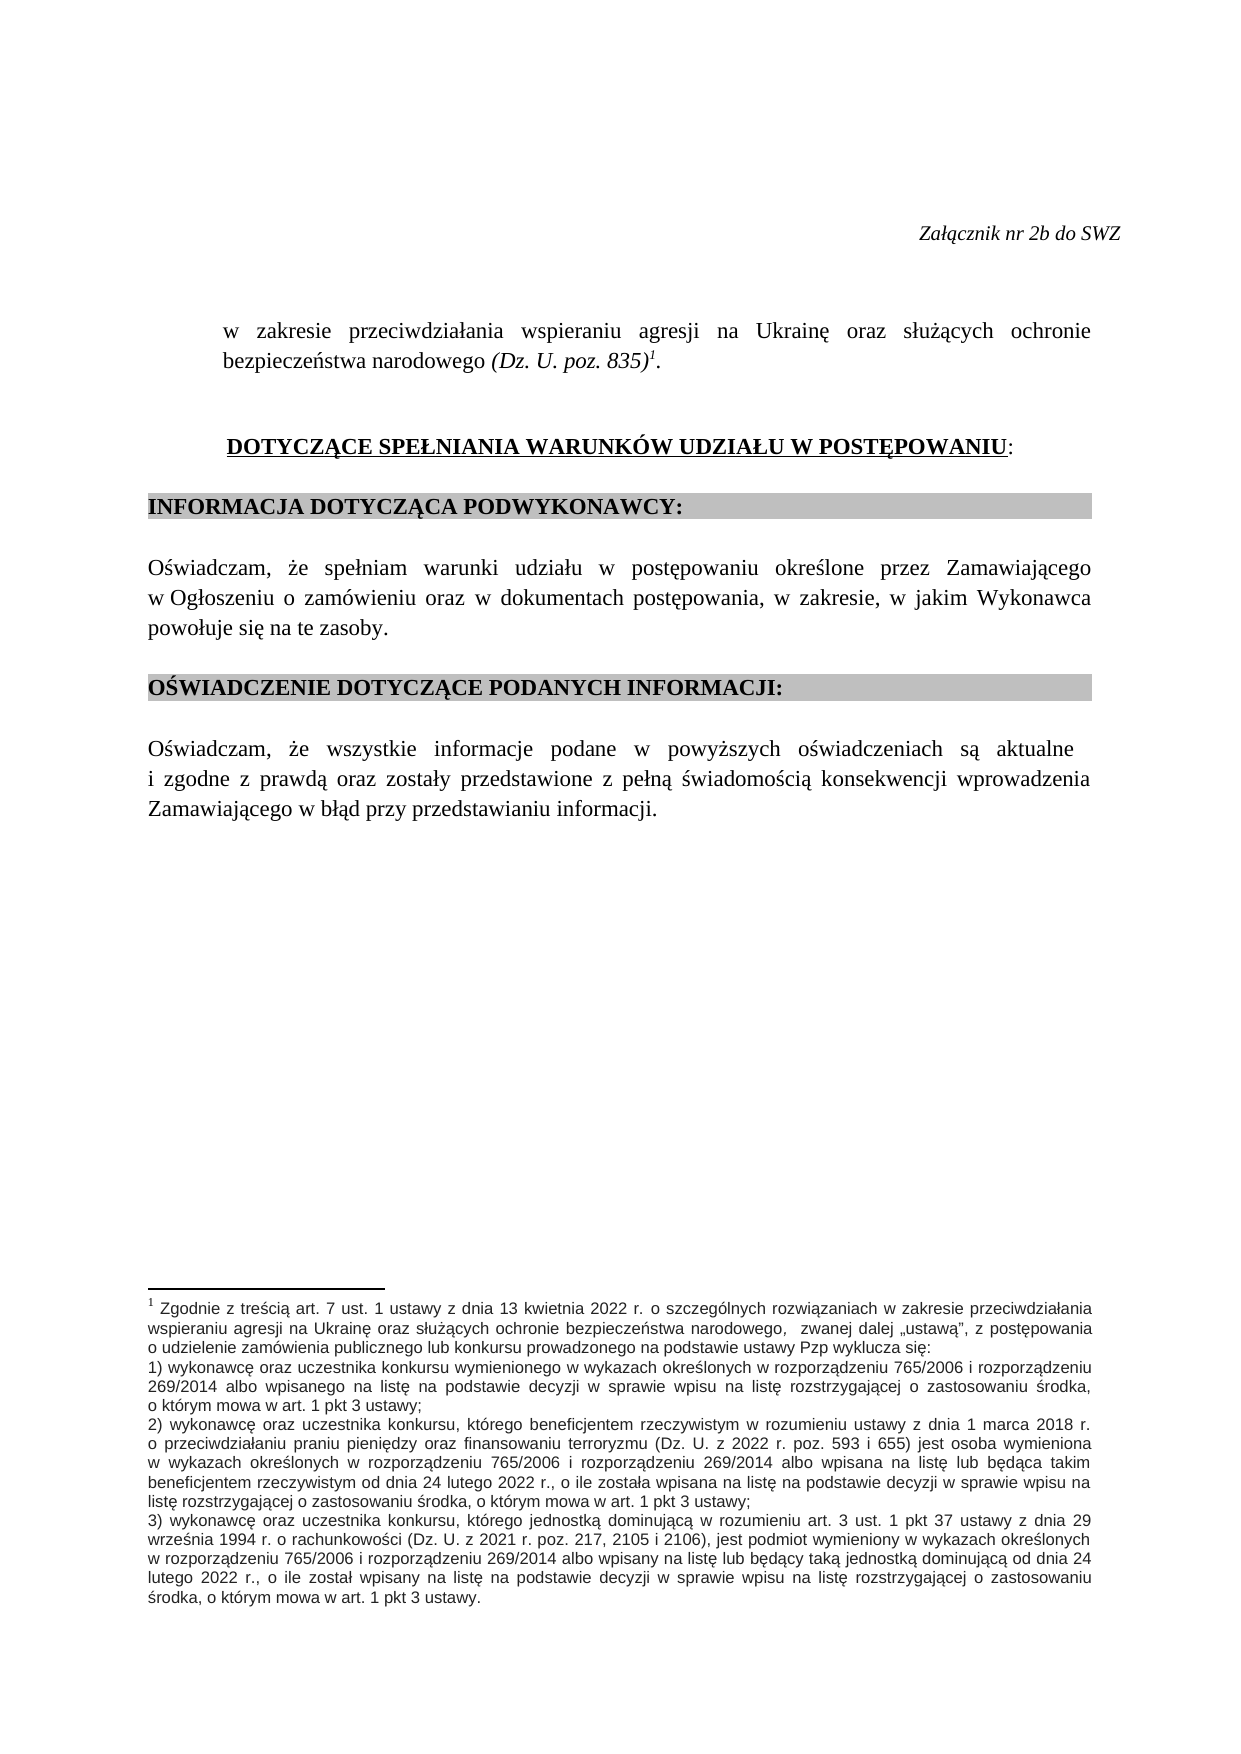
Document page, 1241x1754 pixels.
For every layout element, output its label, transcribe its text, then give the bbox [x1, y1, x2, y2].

text Oświadczam, że spełniam warunki udziału w postępowaniu określone przez Zamawiającego w Ogłoszeniu o zamówieniu oraz w dokumentach postępowania, w zakresie, w jakim Wykonawca powołuje się na te zasoby. [148, 553, 1092, 640]
text OŚWIADCZENIE DOTYCZĄCE PODANYCH INFORMACJI: [148, 674, 1092, 701]
text DOTYCZĄCE SPEŁNIANIA WARUNKÓW UDZIAŁU W POSTĘPOWANIU: [148, 433, 1092, 459]
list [185, 317, 1092, 374]
text Oświadczam, że wszystkie informacje podane w powyższych oświadczeniach są aktualne i zgodne z prawdą oraz zostały przedstawione z pełną świadomością konsekwencji wprowadzenia Zamawiającego w błąd przy przedstawianiu informacji. [148, 735, 1092, 822]
text INFORMACJA DOTYCZĄCA PODWYKONAWCY: [148, 493, 1092, 519]
